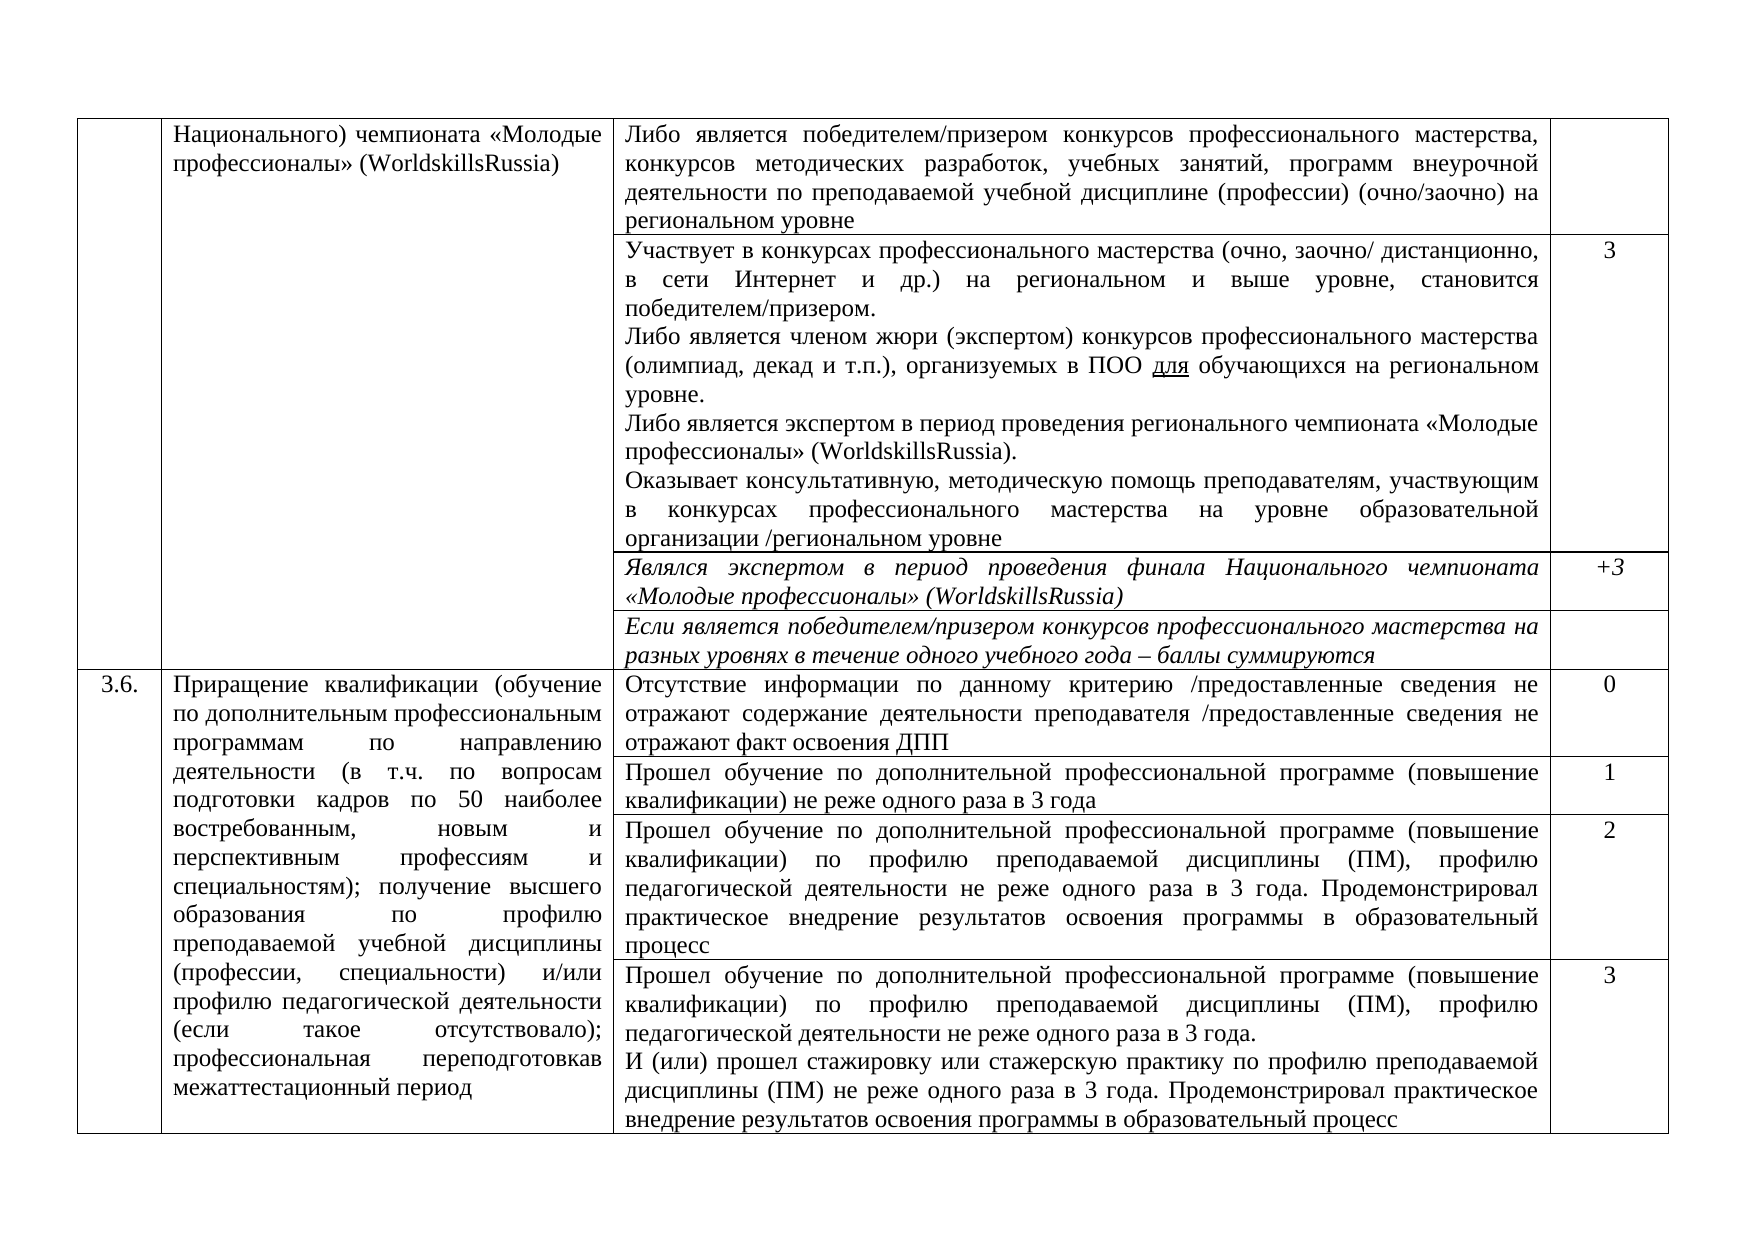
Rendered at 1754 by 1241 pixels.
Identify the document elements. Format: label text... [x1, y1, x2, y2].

table_cell Участвует в конкурсах профессионального мастерства (очно, заочно/ дистанционно, в сети Интернет и др.) на региональном и выше уровне, становится победителем/призером. Либо является членом жюри (экспертом) конкурсов профессионального мастерства (олимпиад, декад и т.п.), организуемых в ПОО для обучающихся на региональном уровне. Либо является экспертом в период проведения регионального чемпионата «Молодые профессионалы» (WorldskillsRussia). Оказывает консультативную, методическую помощь преподавателям, участвующим в конкурсах профессионального мастерства на уровне образовательной организации /региональном уровне [614, 235, 1550, 551]
table_cell Являлся экспертом в период проведения финала Национального чемпионата «Молодые профессионалы» (WorldskillsRussia) [614, 553, 1550, 610]
table_cell 1 [1551, 757, 1668, 814]
table_cell Отсутствие информации по данному критерию /предоставленные сведения не отражают содержание деятельности преподавателя /предоставленные сведения не отражают факт освоения ДПП [614, 670, 1550, 756]
table_cell [1551, 611, 1668, 668]
table_cell Если является победителем/призером конкурсов профессионального мастерства на разных уровнях в течение одного учебного года – баллы суммируются [614, 611, 1550, 668]
table_cell 3 [1551, 960, 1668, 1133]
table_cell +3 [1551, 553, 1668, 610]
table_cell Прошел обучение по дополнительной профессиональной программе (повышение квалификации) не реже одного раза в 3 года [614, 757, 1550, 814]
table_cell 2 [1551, 119, 1668, 234]
table_cell Приращение квалификации (обучение по дополнительным профессиональным программам по направлению деятельности (в т.ч. по вопросам подготовки кадров по 50 наиболее востребованным, новым и перспективным профессиям и специальностям); получение высшего образования по профилю преподаваемой учебной дисциплины (профессии, специальности) и/или профилю педагогической деятельности (если такое отсутствовало); профессиональная переподготовкав межаттестационный период [162, 670, 613, 1133]
table_cell 0 [1551, 670, 1668, 756]
table_cell 3 [1551, 235, 1668, 551]
table_cell Прошел обучение по дополнительной профессиональной программе (повышение квалификации) по профилю преподаваемой дисциплины (ПМ), профилю педагогической деятельности не реже одного раза в 3 года. И (или) прошел стажировку или стажерскую практику по профилю преподаваемой дисциплины (ПМ) не реже одного раза в 3 года. Продемонстрировал практическое внедрение результатов освоения программы в образовательный процесс [614, 960, 1550, 1133]
table_cell Прошел обучение по дополнительной профессиональной программе (повышение квалификации) по профилю преподаваемой дисциплины (ПМ), профилю педагогической деятельности не реже одного раза в 3 года. Продемонстрировал практическое внедрение результатов освоения программы в образовательный процесс [614, 815, 1550, 959]
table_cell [614, 119, 1550, 234]
table_cell 3.6. [78, 670, 161, 1133]
table_cell 2 [1551, 815, 1668, 959]
